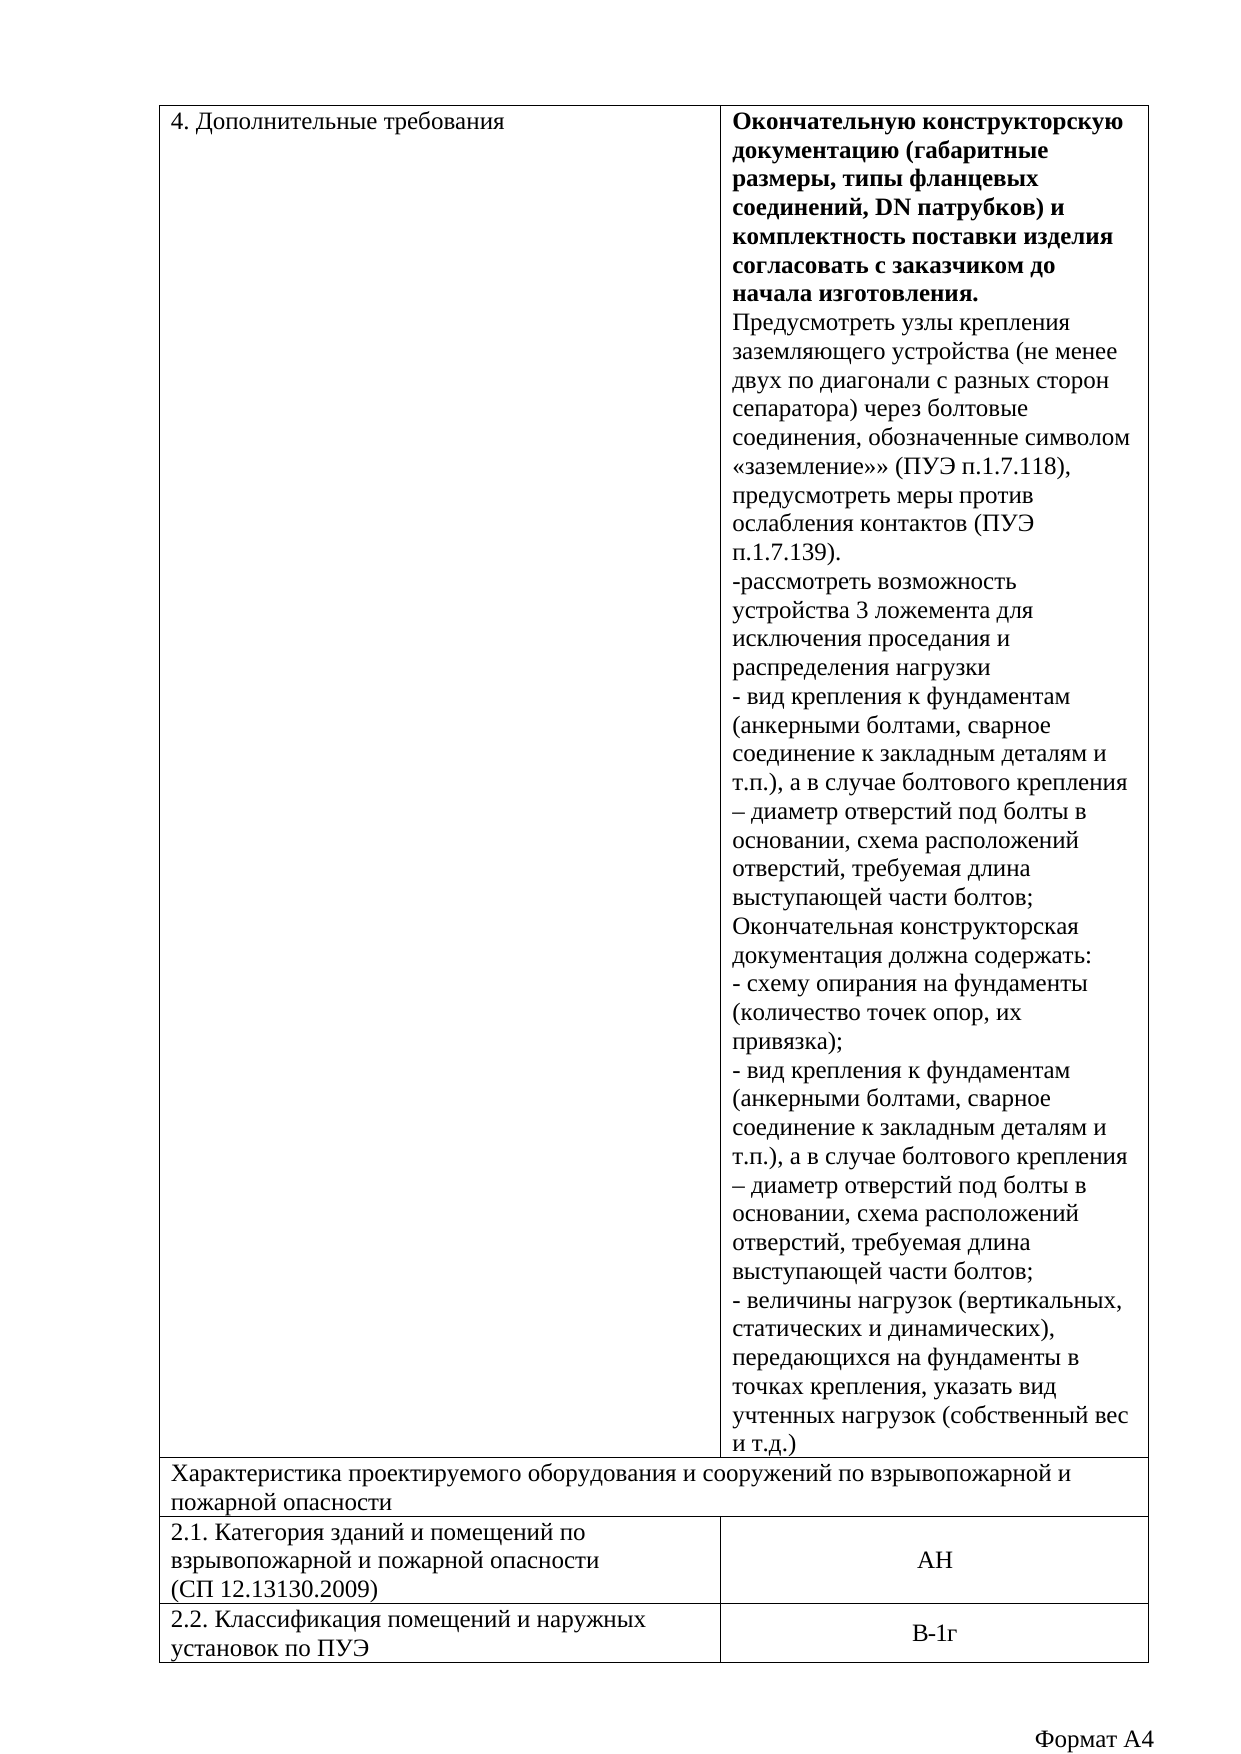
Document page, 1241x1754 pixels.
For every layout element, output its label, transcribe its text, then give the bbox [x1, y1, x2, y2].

table_cell 2.1. Категория зданий и помещений по взрывопожарной и пожарной опасности (СП 12.13130.2009) [160, 1517, 720, 1603]
table_cell В-1г [721, 1604, 1148, 1662]
table_cell 2.2. Классификация помещений и наружных установок по ПУЭ [160, 1604, 720, 1662]
table_cell АН [721, 1517, 1148, 1603]
table_cell Характеристика проектируемого оборудования и сооружений по взрывопожарной и пожарной опасности [160, 1458, 1148, 1516]
table_cell 4. Дополнительные требования [160, 106, 720, 1457]
table_cell Окончательную конструкторскую документацию (габаритные размеры, типы фланцевых соединений, DN патрубков) и комплектность поставки изделия согласовать с заказчиком до начала изготовления. Предусмотреть узлы крепления заземляющего устройства (не менее двух по диагонали с разных сторон сепаратора) через болтовые соединения, обозначенные символом «заземление»» (ПУЭ п.1.7.118), предусмотреть меры против ослабления контактов (ПУЭ п.1.7.139). -рассмотреть возможность устройства 3 ложемента для исключения проседания и распределения нагрузки - вид крепления к фундаментам (анкерными болтами, сварное соединение к закладным деталям и т.п.), а в случае болтового крепления – диаметр отверстий под болты в основании, схема расположений отверстий, требуемая длина выступающей части болтов; Окончательная конструкторская документация должна содержать: - схему опирания на фундаменты (количество точек опор, их привязка); - вид крепления к фундаментам (анкерными болтами, сварное соединение к закладным деталям и т.п.), а в случае болтового крепления – диаметр отверстий под болты в основании, схема расположений отверстий, требуемая длина выступающей части болтов; - величины нагрузок (вертикальных, статических и динамических), передающихся на фундаменты в точках крепления, указать вид учтенных нагрузок (собственный вес и т.д.) [721, 106, 1148, 1457]
